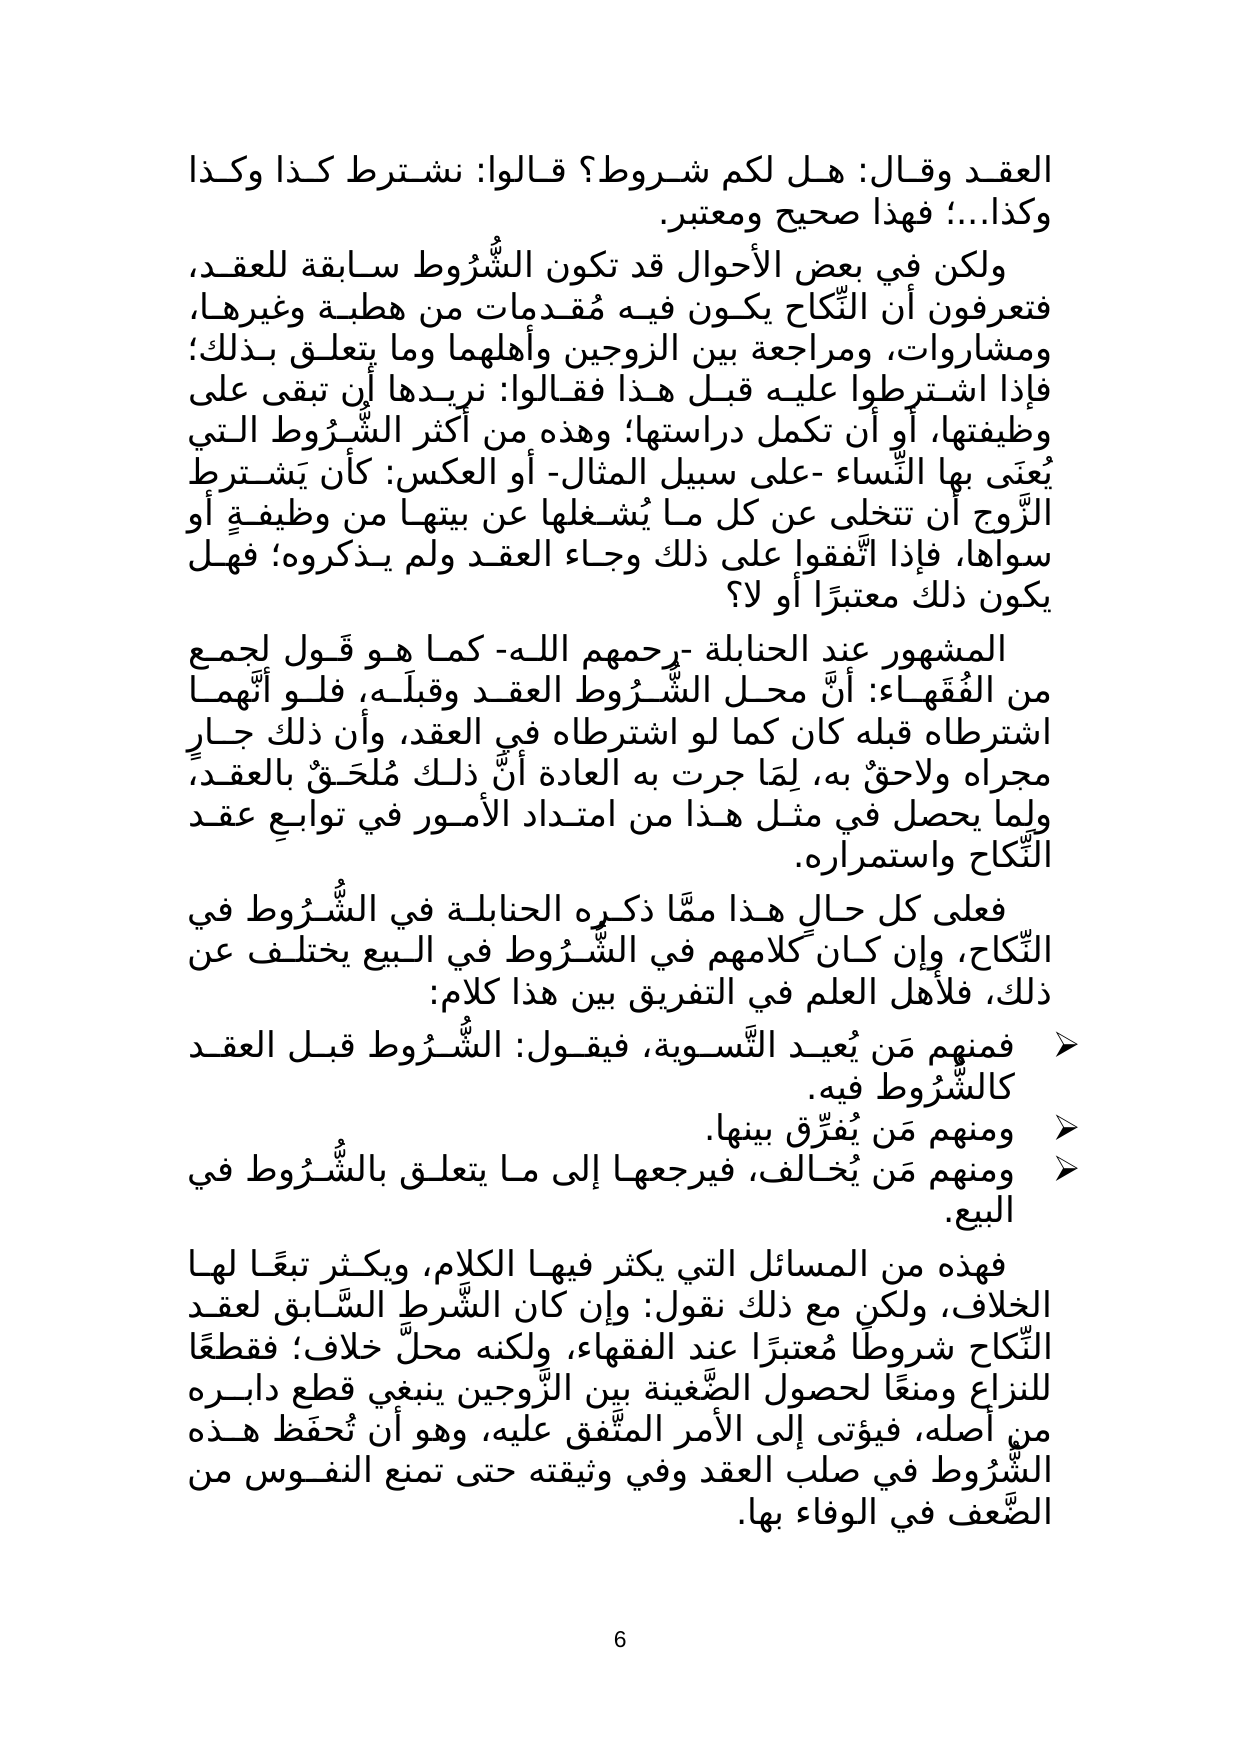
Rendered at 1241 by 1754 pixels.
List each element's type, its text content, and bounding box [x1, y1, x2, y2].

list ومنهم مَن يُفرِّق بينها. [187, 1107, 1053, 1149]
text فعلى كل حالٍ هذا ممَّا ذكره الحنابلة في الشُّرُوط في النِّكاح، وإن كان كلامهم في الشُّرُوط في البيع يختلف عن ذلك، فلأهل العلم في التفريق بين هذا كلام: [187, 889, 1053, 1012]
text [187, 150, 1053, 232]
list فمنهم مَن يُعيد التَّسوية، فيقول: الشُّرُوط قبل العقد كالشُّرُوط فيه. [187, 1025, 1053, 1107]
list ومنهم مَن يُخالف، فيرجعها إلى ما يتعلق بالشُّرُوط في البيع. [187, 1149, 1053, 1231]
text ولكن في بعض الأحوال قد تكون الشُّرُوط سابقة للعقد، فتعرفون أن النِّكاح يكون فيه مُقدمات من هطبة وغيرها، ومشاروات، ومراجعة بين الزوجين وأهلهما وما يتعلق بذلك؛ فإذا اشترطوا عليه قبل هذا فقالوا: نريدها أن تبقى على وظيفتها، أو أن تكمل دراستها؛ وهذه من أكثر الشُّرُوط التي يُعنَى بها النِّساء -على سبيل المثال- أو العكس: كأن يَشترط الزَّوج أن تتخلى عن كل ما يُشغلها عن بيتها من وظيفةٍ أو سواها، فإذا اتَّفقوا على ذلك وجاء العقد ولم يذكروه؛ فهل يكون ذلك معتبرًا أو لا؟ [187, 245, 1053, 616]
text المشهور عند الحنابلة -رحمهم الله- كما هو قَول لجمع من الفُقَهاء: أنَّ محل الشُّرُوط العقد وقبلَه، فلو أنَّهما اشترطاه قبله كان كما لو اشترطاه في العقد، وأن ذلك جارٍ مجراه ولاحقٌ به، لِمَا جرت به العادة أنَّ ذلك مُلحَقٌ بالعقد، ولِما يحصل في مثل هذا من امتداد الأمور في توابعِ عقد النِّكاح واستمراره. [187, 629, 1053, 876]
text فهذه من المسائل التي يكثر فيها الكلام، ويكثر تبعًا لها الخلاف، ولكن مع ذلك نقول: وإن كان الشَّرط السَّابق لعقد النِّكاح شروطًا مُعتبرًا عند الفقهاء، ولكنه محلَّ خلاف؛ فقطعًا للنزاع ومنعًا لحصول الضَّغينة بين الزَّوجين ينبغي قطع دابره من أصله، فيؤتى إلى الأمر المتَّفق عليه، وهو أن تُحفَظ هذه الشُّرُوط في صلب العقد وفي وثيقته حتى تمنع النفوس من الضَّعف في الوفاء بها. [187, 1244, 1053, 1532]
